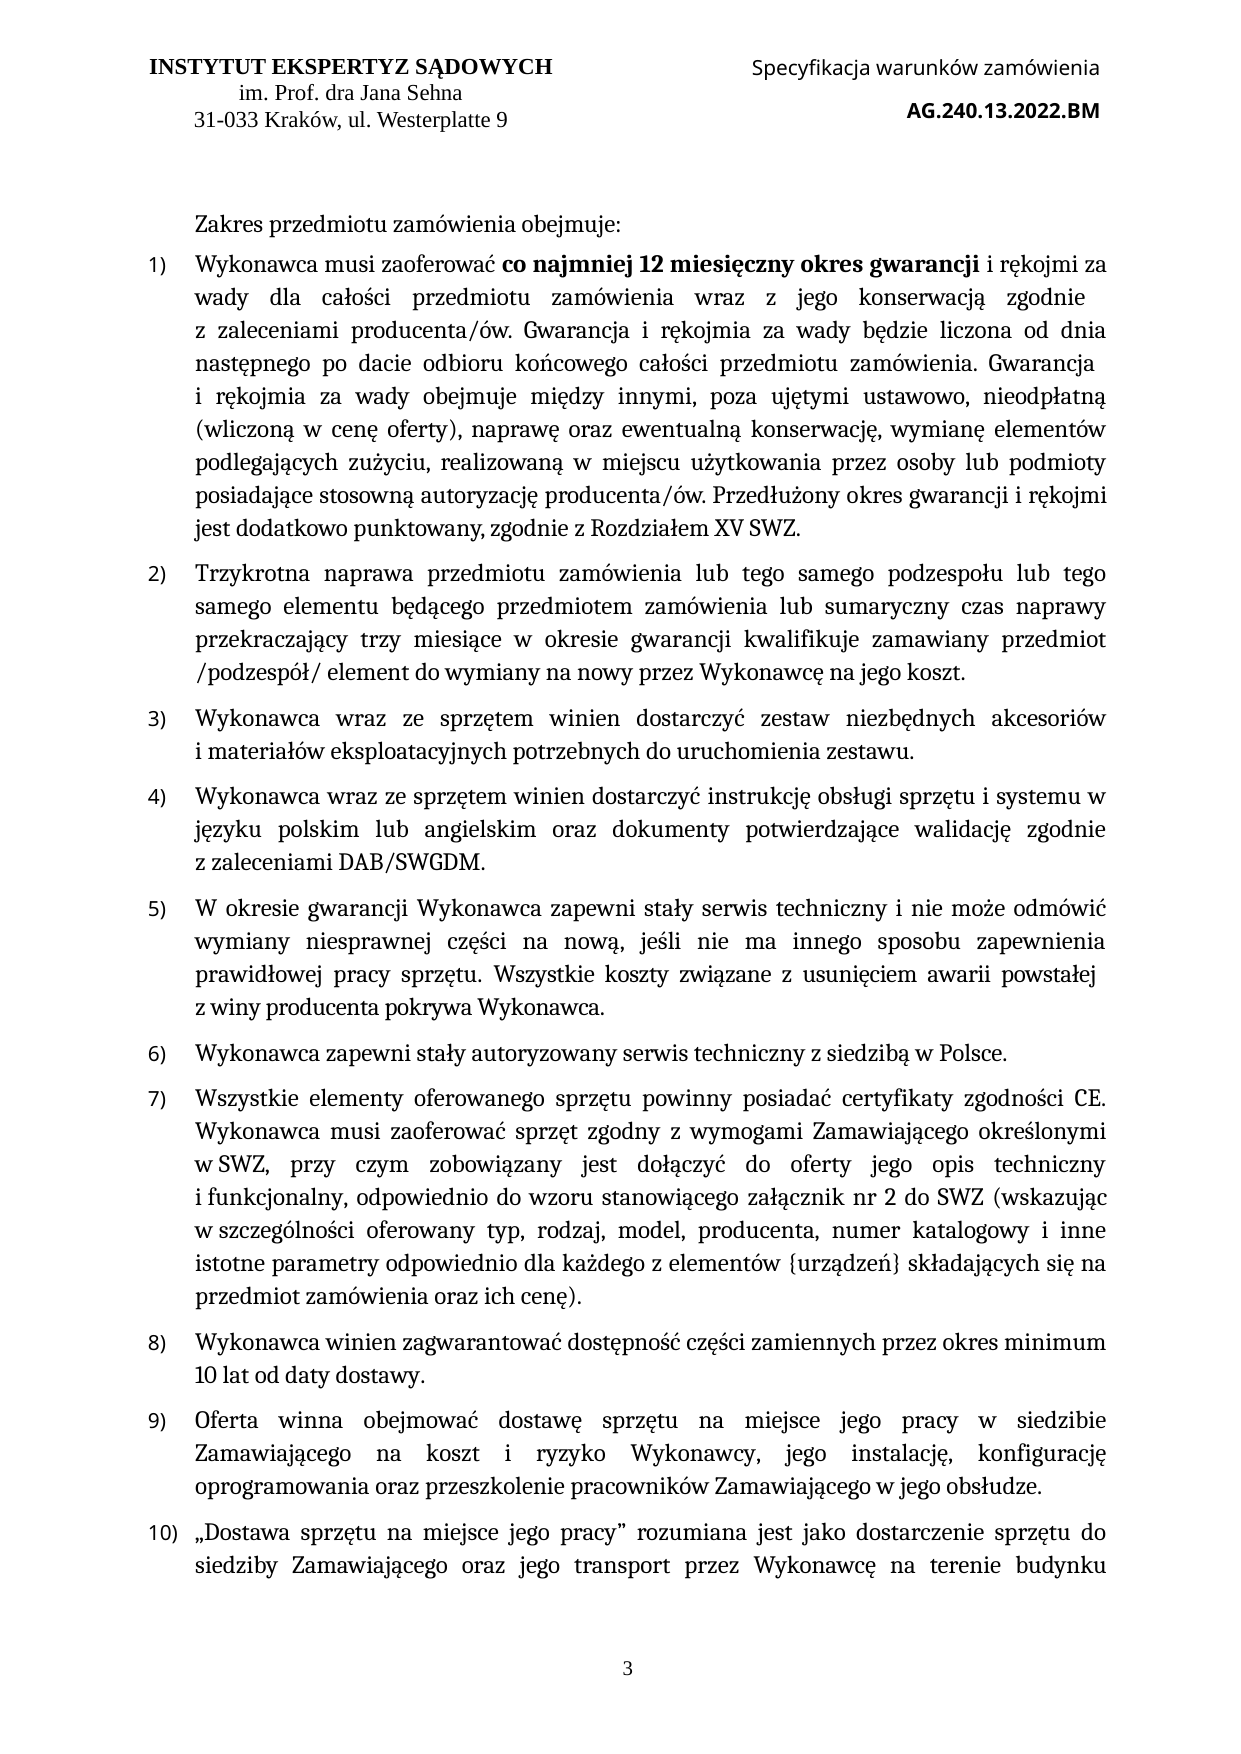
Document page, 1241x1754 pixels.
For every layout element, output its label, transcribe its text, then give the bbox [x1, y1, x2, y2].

list Oferta winna obejmować dostawę sprzętu na miejsce jego pracy w siedzibie Zamawiającego na koszt i ryzyko Wykonawcy, jego instalację, konfigurację oprogramowania oraz przeszkolenie pracowników Zamawiającego w jego obsłudze. [148, 1406, 1107, 1501]
list Wykonawca winien zagwarantować dostępność części zamiennych przez okres minimum 10 lat od daty dostawy. [148, 1328, 1107, 1389]
list Wykonawca wraz ze sprzętem winien dostarczyć instrukcję obsługi sprzętu i systemu w języku polskim lub angielskim oraz dokumenty potwierdzające walidację zgodnie z zaleceniami DAB/SWGDM. [148, 782, 1107, 877]
list Wykonawca musi zaoferować co najmniej 12 miesięczny okres gwarancji i rękojmi za wady dla całości przedmiotu zamówienia wraz z jego konserwacją zgodnie z zaleceniami producenta/ów. Gwarancja i rękojmia za wady będzie liczona od dnia następnego po dacie odbioru końcowego całości przedmiotu zamówienia. Gwarancja i rękojmia za wady obejmuje między innymi, poza ujętymi ustawowo, nieodpłatną (wliczoną w cenę oferty), naprawę oraz ewentualną konserwację, wymianę elementów podlegających zużyciu, realizowaną w miejscu użytkowania przez osoby lub podmioty posiadające stosowną autoryzację producenta/ów. Przedłużony okres gwarancji i rękojmi jest dodatkowo punktowany, zgodnie z Rozdziałem XV SWZ. [148, 249, 1107, 542]
list Wszystkie elementy oferowanego sprzętu powinny posiadać certyfikaty zgodności CE. Wykonawca musi zaoferować sprzęt zgodny z wymogami Zamawiającego określonymi w SWZ, przy czym zobowiązany jest dołączyć do oferty jego opis techniczny i funkcjonalny, odpowiednio do wzoru stanowiącego załącznik nr 2 do SWZ (wskazując w szczególności oferowany typ, rodzaj, model, producenta, numer katalogowy i inne istotne parametry odpowiednio dla każdego z elementów {urządzeń} składających się na przedmiot zamówienia oraz ich cenę). [148, 1084, 1107, 1311]
list Wykonawca zapewni stały autoryzowany serwis techniczny z siedzibą w Polsce. [148, 1038, 1107, 1067]
list Trzykrotna naprawa przedmiotu zamówienia lub tego samego podzespołu lub tego samego elementu będącego przedmiotem zamówienia lub sumaryczny czas naprawy przekraczający trzy miesiące w okresie gwarancji kwalifikuje zamawiany przedmiot /podzespół/ element do wymiany na nowy przez Wykonawcę na jego koszt. [148, 559, 1107, 687]
text Zakres przedmiotu zamówienia obejmuje: [148, 210, 1107, 239]
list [148, 1518, 1107, 1579]
list Wykonawca wraz ze sprzętem winien dostarczyć zestaw niezbędnych akcesoriów i materiałów eksploatacyjnych potrzebnych do uruchomienia zestawu. [148, 704, 1107, 766]
list W okresie gwarancji Wykonawca zapewni stały serwis techniczny i nie może odmówić wymiany niesprawnej części na nową, jeśli nie ma innego sposobu zapewnienia prawidłowej pracy sprzętu. Wszystkie koszty związane z usunięciem awarii powstałej z winy producenta pokrywa Wykonawca. [148, 894, 1107, 1022]
